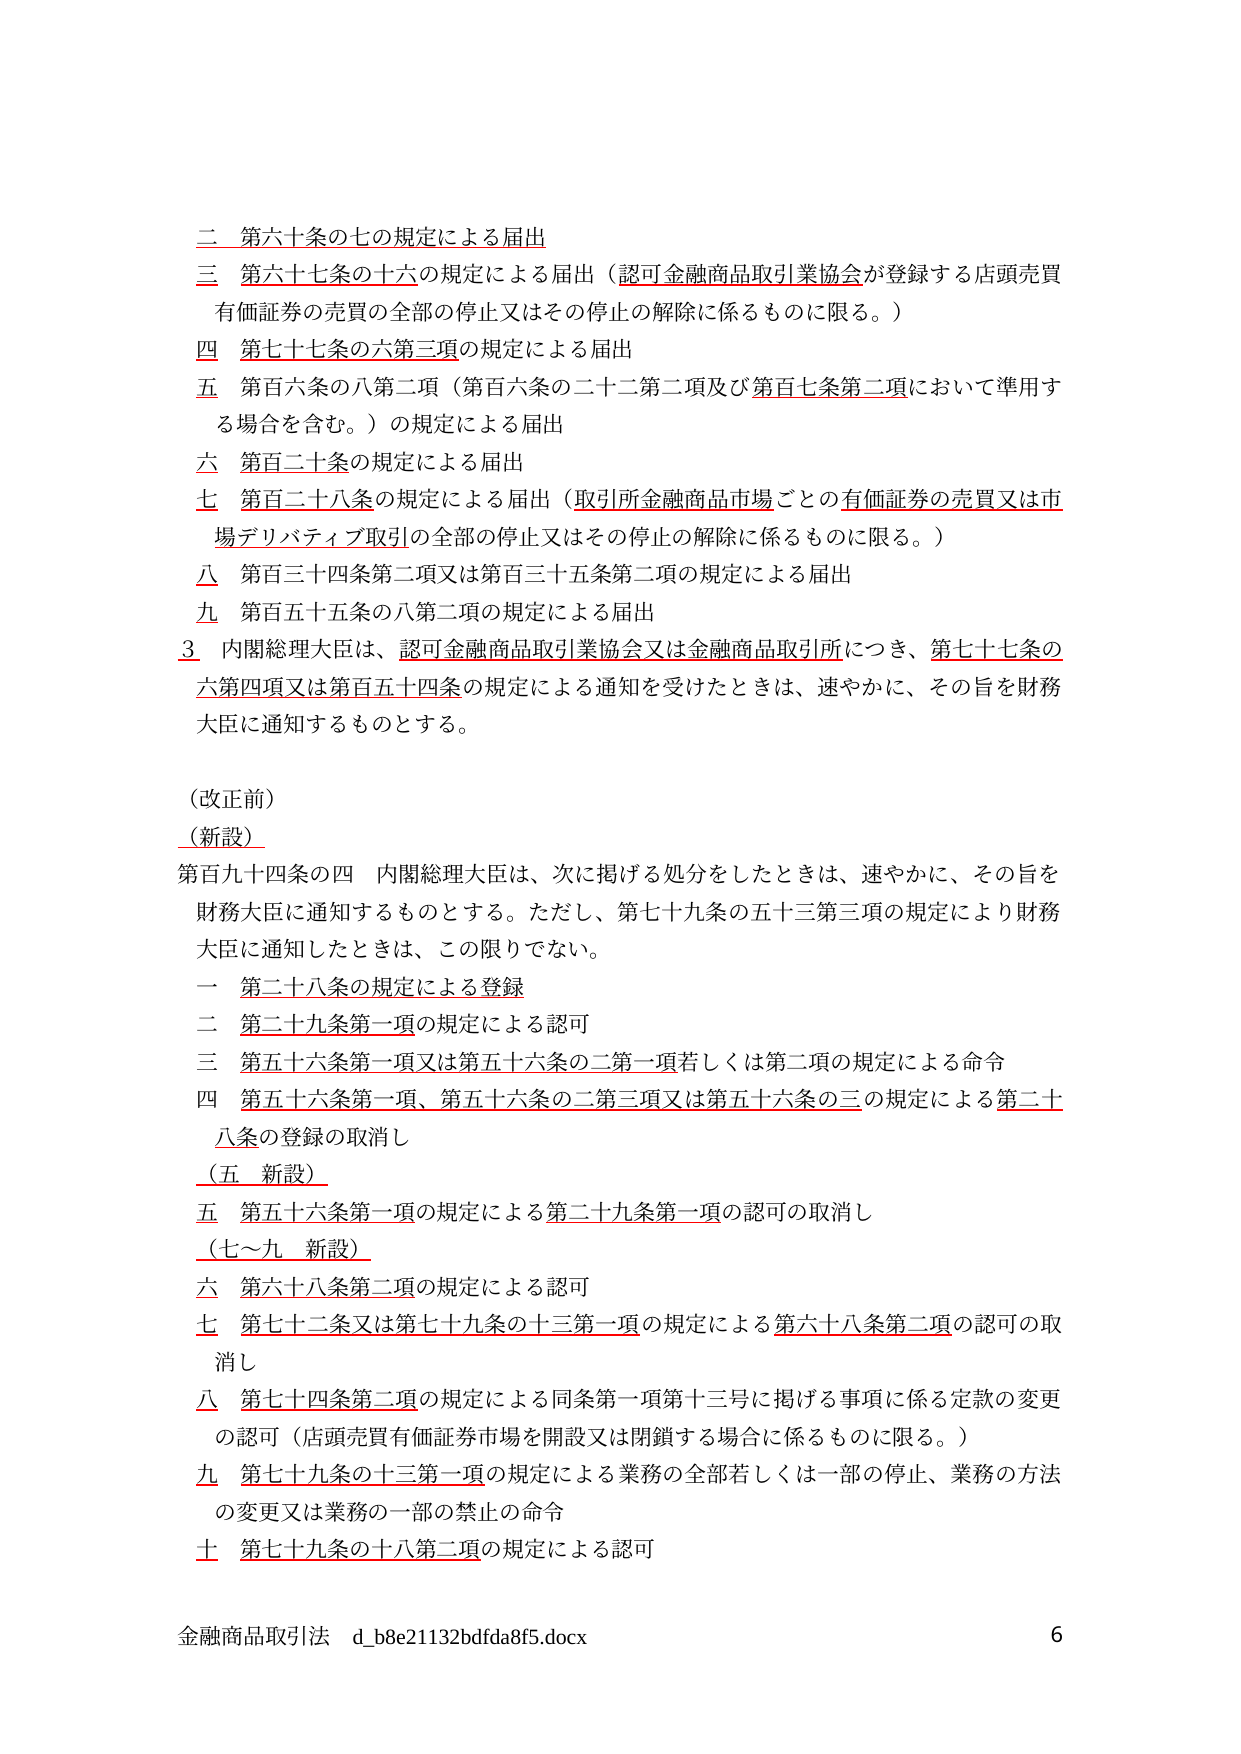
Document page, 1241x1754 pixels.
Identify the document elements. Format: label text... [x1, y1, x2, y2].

text 五 第五十六条第一項の規定による第二十九条第一項の認可の取消し [196, 1192, 1063, 1229]
text 九 第七十九条の十三第一項の規定による業務の全部若しくは一部の停止、業務の方法の変更又は業務の一部の禁止の命令 [196, 1454, 1063, 1529]
text 六 第六十八条第二項の規定による認可 [196, 1267, 1063, 1304]
text 十 第七十九条の十八第二項の規定による認可 [196, 1529, 1063, 1567]
text 八 第七十四条第二項の規定による同条第一項第十三号に掲げる事項に係る定款の変更の認可（店頭売買有価証券市場を開設又は閉鎖する場合に係るものに限る。） [196, 1379, 1063, 1454]
text 二 第二十九条第一項の規定による認可 [196, 1004, 1063, 1042]
text 八 第百三十四条第二項又は第百三十五条第二項の規定による届出 [196, 554, 1063, 592]
text 第百九十四条の四 内閣総理大臣は、次に掲げる処分をしたときは、速やかに、その旨を財務大臣に通知するものとする。ただし、第七十九条の五十三第三項の規定により財務大臣に通知したときは、この限りでない。 [177, 854, 1063, 967]
text 七 第百二十八条の規定による届出（取引所金融商品市場ごとの有価証券の売買又は市場デリバティブ取引の全部の停止又はその停止の解除に係るものに限る。） [196, 479, 1063, 554]
text （改正前） [177, 779, 1063, 817]
text 二 第六十条の七の規定による届出 [196, 217, 1063, 254]
text （五 新設） [196, 1154, 1063, 1192]
text 一 第二十八条の規定による登録 [196, 967, 1063, 1004]
text 五 第百六条の八第二項（第百六条の二十二第二項及び第百七条第二項において準用する場合を含む。）の規定による届出 [196, 367, 1063, 442]
text 四 第七十七条の六第三項の規定による届出 [196, 329, 1063, 367]
text （新設） [177, 817, 1063, 854]
text ３ 内閣総理大臣は、認可金融商品取引業協会又は金融商品取引所につき、第七十七条の六第四項又は第百五十四条の規定による通知を受けたときは、速やかに、その旨を財務大臣に通知するものとする。 [177, 629, 1063, 742]
text 九 第百五十五条の八第二項の規定による届出 [196, 592, 1063, 629]
text 六 第百二十条の規定による届出 [196, 442, 1063, 479]
text （七～九 新設） [196, 1229, 1063, 1267]
text 三 第六十七条の十六の規定による届出（認可金融商品取引業協会が登録する店頭売買有価証券の売買の全部の停止又はその停止の解除に係るものに限る。） [196, 254, 1063, 329]
text 七 第七十二条又は第七十九条の十三第一項の規定による第六十八条第二項の認可の取消し [196, 1304, 1063, 1379]
text 四 第五十六条第一項、第五十六条の二第三項又は第五十六条の三の規定による第二十八条の登録の取消し [196, 1079, 1063, 1154]
text 三 第五十六条第一項又は第五十六条の二第一項若しくは第二項の規定による命令 [196, 1042, 1063, 1079]
